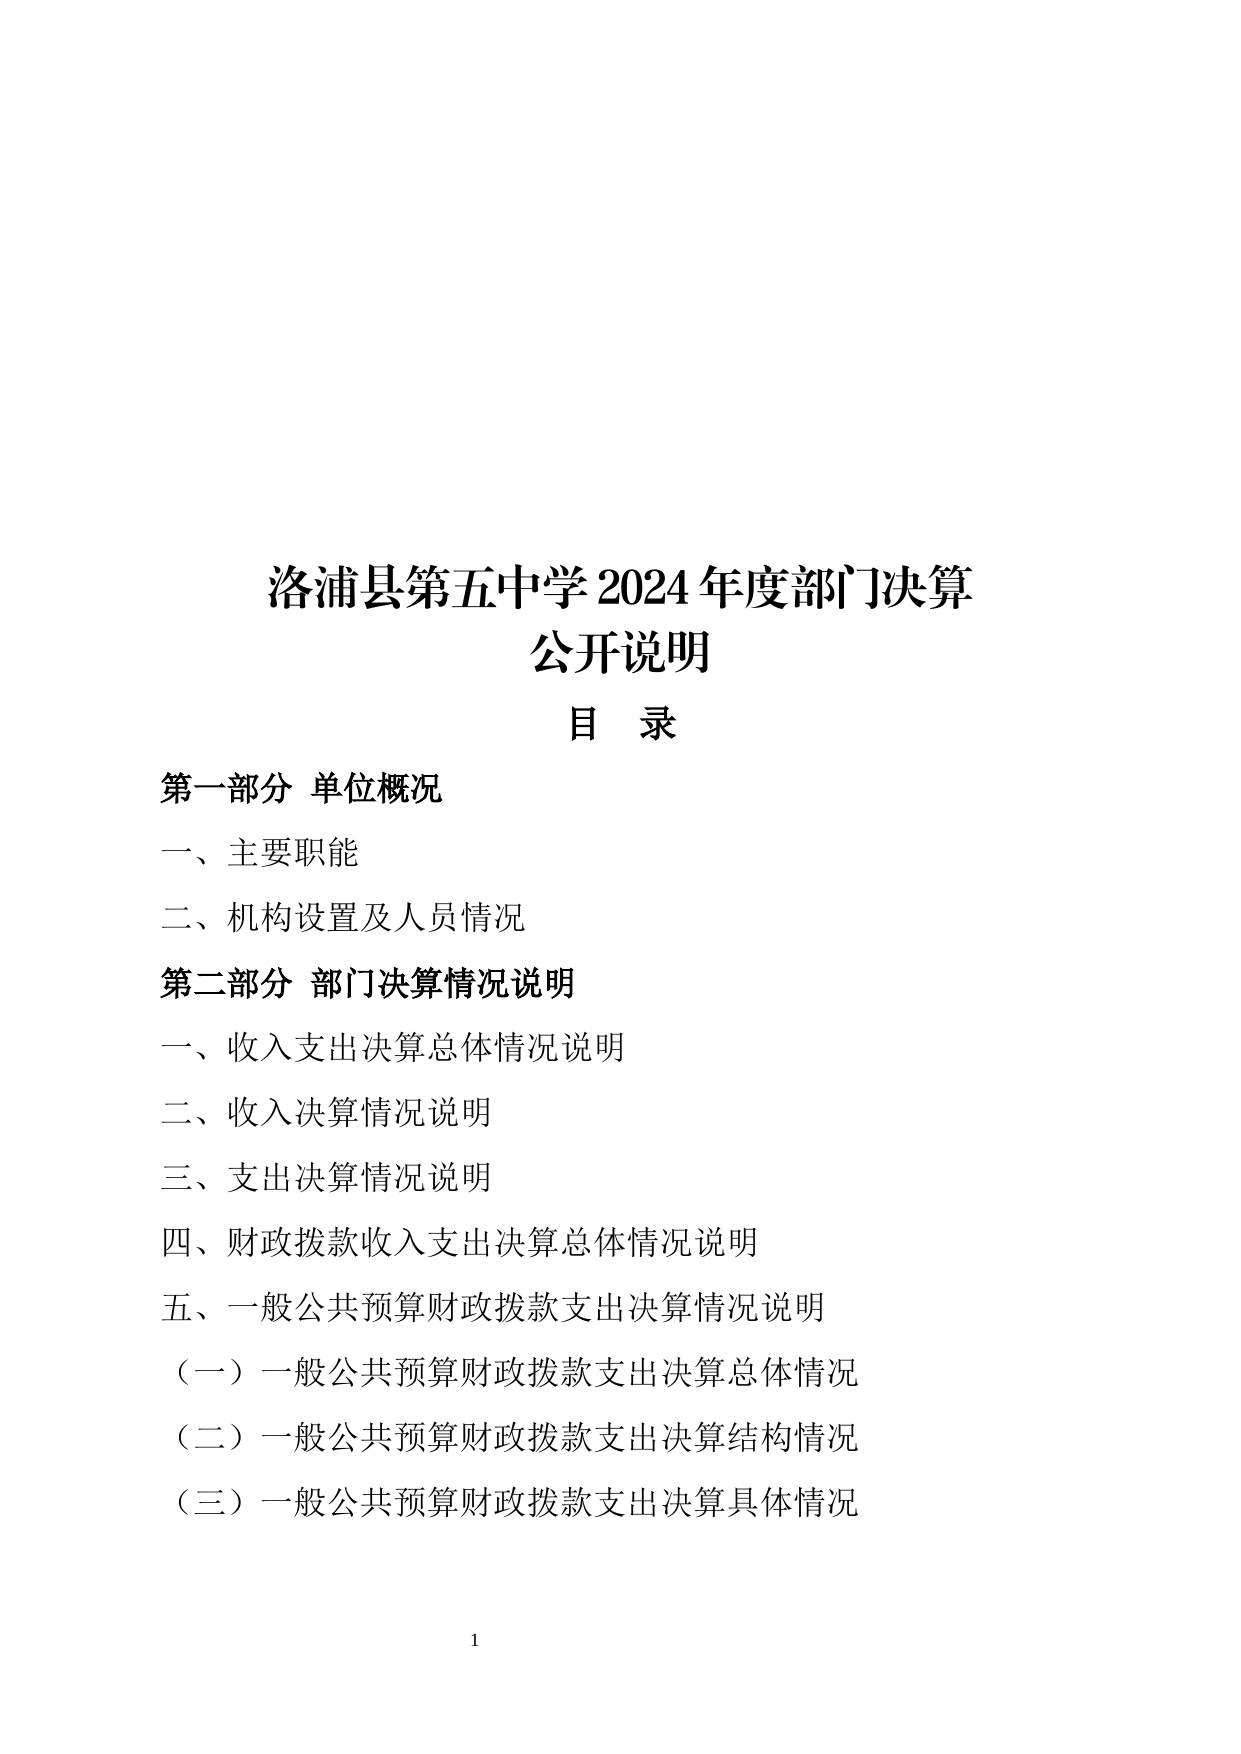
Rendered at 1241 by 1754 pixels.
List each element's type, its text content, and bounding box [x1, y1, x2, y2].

text 二、收入决算情况说明 [159, 1078, 1081, 1143]
text 三、支出决算情况说明 [159, 1143, 1081, 1208]
text 目 录 [159, 688, 1081, 753]
text 四、财政拨款收入支出决算总体情况说明 [159, 1208, 1081, 1273]
text 五、一般公共预算财政拨款支出决算情况说明 [159, 1273, 1081, 1338]
text （一）一般公共预算财政拨款支出决算总体情况 [159, 1338, 1081, 1403]
text 公开说明 [159, 623, 1081, 688]
text （三）一般公共预算财政拨款支出决算具体情况 [159, 1468, 1081, 1533]
text 一、收入支出决算总体情况说明 [159, 1013, 1081, 1078]
text 一、主要职能 [159, 818, 1081, 883]
text 洛浦县第五中学2024年度部门决算 [159, 558, 1081, 623]
text 二、机构设置及人员情况 [159, 883, 1081, 948]
text 第二部分 部门决算情况说明 [159, 948, 1081, 1013]
text 第一部分 单位概况 [159, 753, 1081, 818]
text （二）一般公共预算财政拨款支出决算结构情况 [159, 1403, 1081, 1468]
